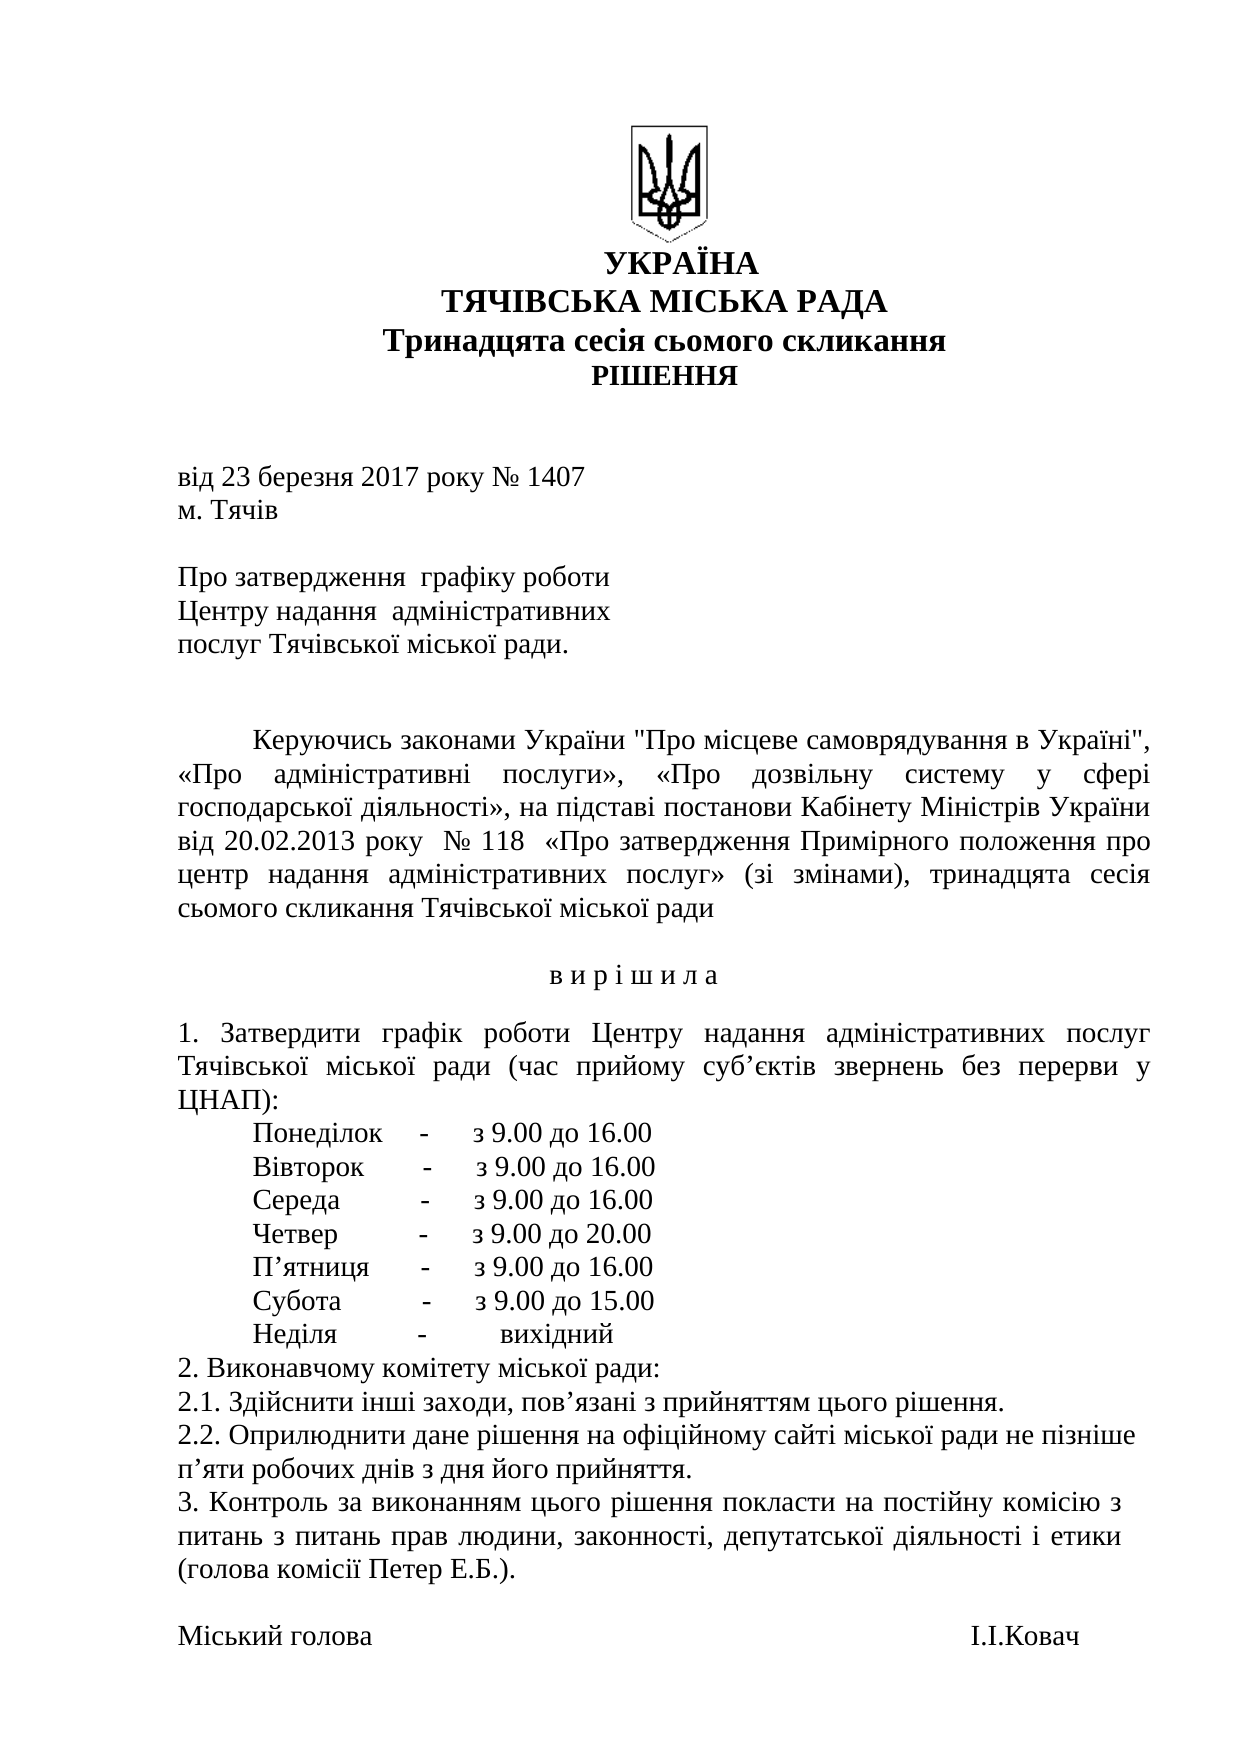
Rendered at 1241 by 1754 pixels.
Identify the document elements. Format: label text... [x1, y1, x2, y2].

text 2.1. Здійснити інші заходи, пов’язані з прийняттям цього рішення. [177, 1384, 1152, 1417]
text Тринадцята сесія сьомого скликання [177, 320, 1152, 358]
text 2. Виконавчому комітету міської ради: [177, 1350, 1152, 1384]
text Четвер - з 9.00 до 20.00 [177, 1216, 1152, 1249]
text Середа - з 9.00 до 16.00 [177, 1182, 1152, 1216]
text в и р і ш и л а [177, 957, 1152, 991]
text 1. Затвердити графік роботи Центру надання адміністративних послуг Тячівської міської ради (час прийому суб’єктів звернень без перерви у ЦНАП): [177, 1015, 1152, 1115]
text Неділя - вихідний [177, 1317, 1152, 1350]
text Міський голова І.І.Ковач [177, 1618, 1152, 1652]
text м. Тячів [177, 492, 1152, 526]
text Субота - з 9.00 до 15.00 [177, 1283, 1152, 1317]
text Про затвердження графіку роботи Центру надання адміністративних послуг Тячівської міської ради. [177, 559, 635, 660]
text від 23 березня 2017 року № 1407 [177, 459, 1152, 492]
text Керуючись законами України "Про місцеве самоврядування в Україні", «Про адміністративні послуги», «Про дозвільну систему у сфері господарської діяльності», на підставі постанови Кабінету Міністрів України від 20.02.2013 року № 118 «Про затвердження Примірного положення про центр надання адміністративних послуг» (зі змінами), тринадцята сесія сьомого скликання Тячівської міської ради [177, 722, 1152, 923]
text УКРАЇНА [177, 243, 1152, 281]
text 2.2. Оприлюднити дане рішення на офіційному сайті міської ради не пізніше п’яти робочих днів з дня його прийняття. [177, 1417, 1152, 1484]
text 3. Контроль за виконанням цього рішення покласти на постійну комісію з питань з питань прав людини, законності, депутатської діяльності і етики (голова комісії Петер Е.Б.). [177, 1484, 1123, 1585]
text Понеділок - з 9.00 до 16.00 [177, 1115, 1152, 1149]
subtitle РІШЕННЯ [177, 358, 1152, 392]
text ТЯЧІВСЬКА МІСЬКА РАДА [177, 281, 1152, 320]
text Вівторок - з 9.00 до 16.00 [177, 1149, 1152, 1182]
text П’ятниця - з 9.00 до 16.00 [177, 1249, 1152, 1283]
